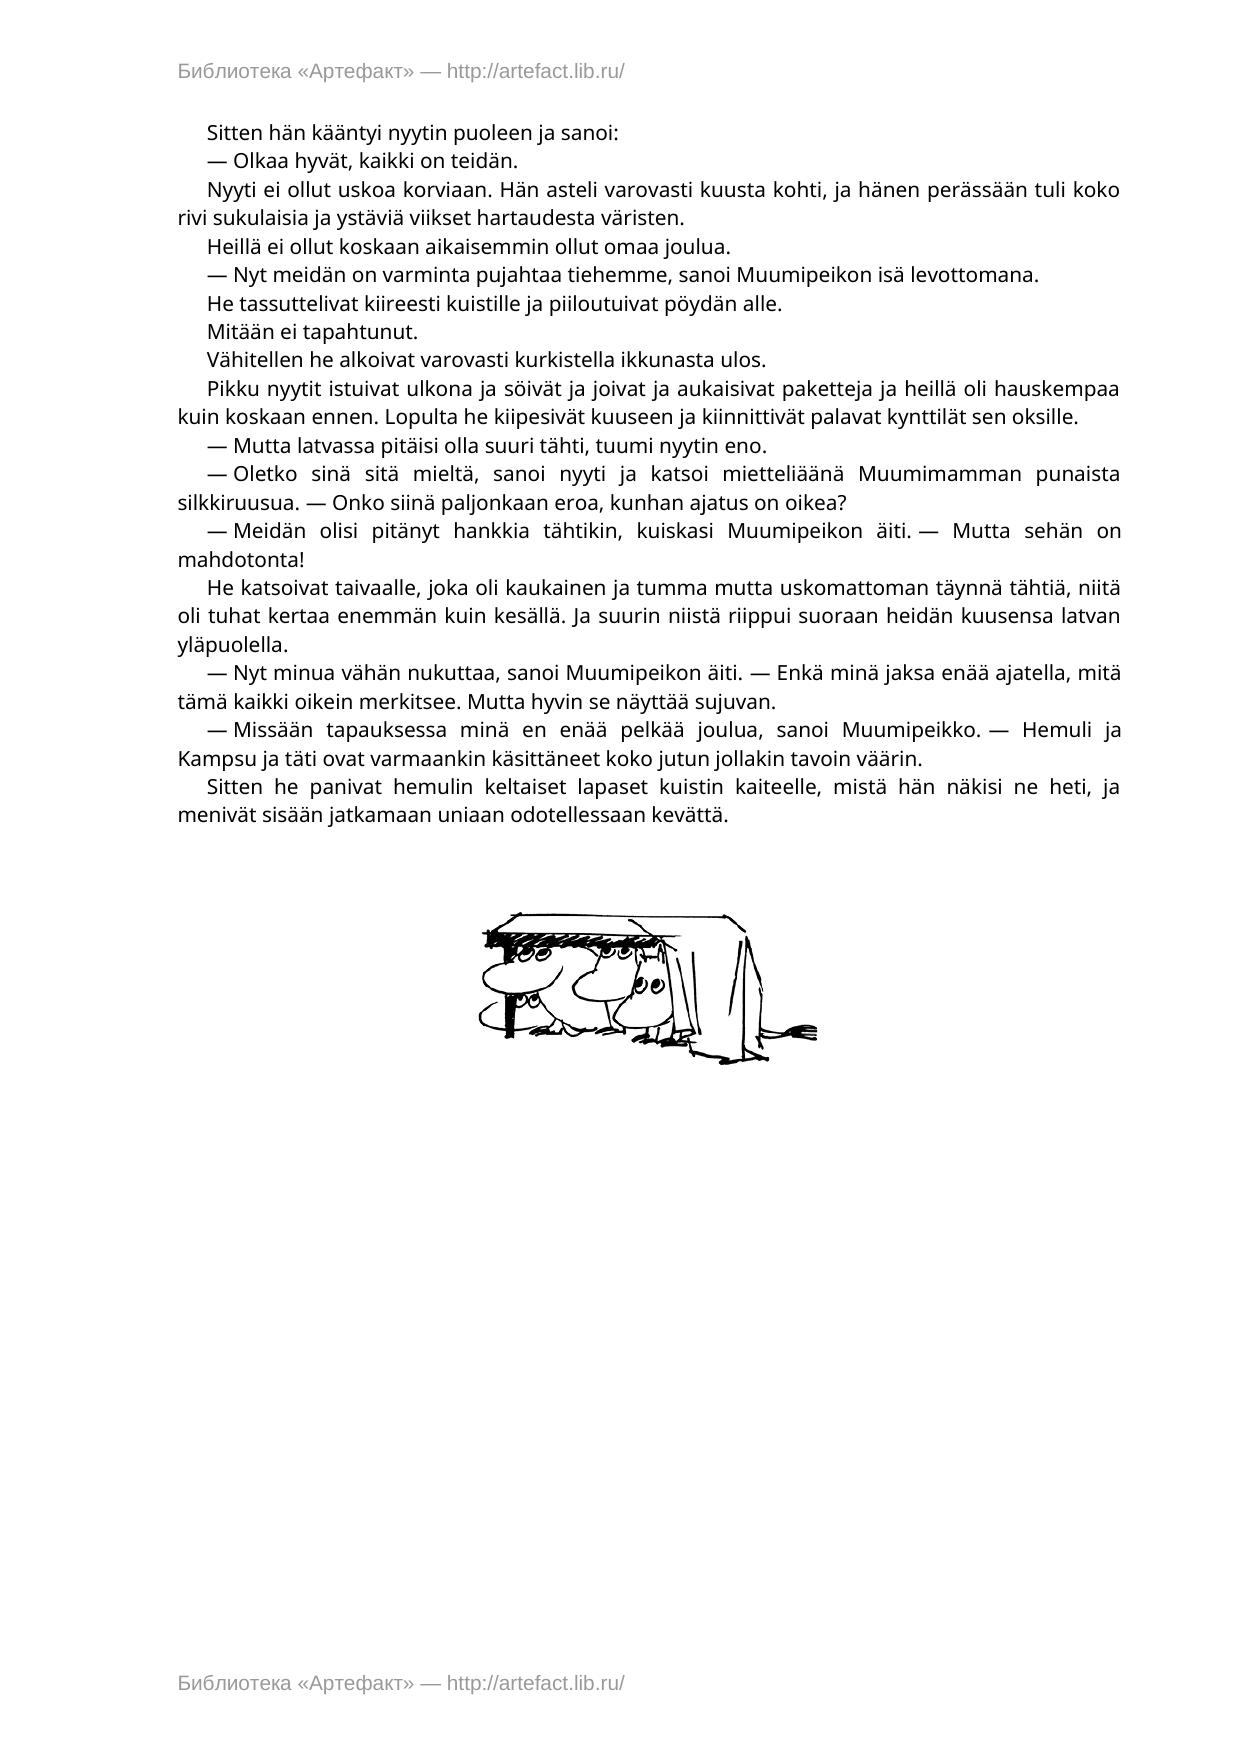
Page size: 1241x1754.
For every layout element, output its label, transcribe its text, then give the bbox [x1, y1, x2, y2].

text He katsoivat taivaalle, joka oli kaukainen ja tumma mutta uskomattoman täynnä tähtiä, niitä oli tuhat kertaa enemmän kuin kesällä. Ja suurin niistä riippui suoraan heidän kuusensa latvan yläpuolella. [177, 573, 1122, 658]
text Pikku nyytit istuivat ulkona ja söivät ja joivat ja aukaisivat paketteja ja heillä oli hauskempaa kuin koskaan ennen. Lopulta he kiipesivät kuuseen ja kiinnittivät palavat kynttilät sen oksille. [177, 374, 1122, 431]
text Mitään ei tapahtunut. [177, 317, 1122, 346]
text — Meidän olisi pitänyt hankkia tähtikin, kuiskasi Muumipeikon äiti. — Mutta sehän on mahdotonta! [177, 516, 1122, 573]
text — Nyt meidän on varminta pujahtaa tiehemme, sanoi Muumipeikon isä levottomana. [177, 260, 1122, 289]
text Sitten he panivat hemulin keltaiset lapaset kuistin kaiteelle, mistä hän näkisi ne heti, ja menivät sisään jatkamaan uniaan odotellessaan kevättä. [177, 772, 1122, 829]
text He tassuttelivat kiireesti kuistille ja piiloutuivat pöydän alle. [177, 289, 1122, 317]
text — Missään tapauksessa minä en enää pelkää joulua, sanoi Muumipeikko. — Hemuli ja Kampsu ja täti ovat varmaankin käsittäneet koko jutun jollakin tavoin väärin. [177, 715, 1122, 772]
text Vähitellen he alkoivat varovasti kurkistella ikkunasta ulos. [177, 346, 1122, 374]
text — Mutta latvassa pitäisi olla suuri tähti, tuumi nyytin eno. [177, 431, 1122, 459]
picture [459, 886, 841, 1082]
text Heillä ei ollut koskaan aikaisemmin ollut omaa joulua. [177, 232, 1122, 260]
text Sitten hän kääntyi nyytin puoleen ja sanoi: [177, 118, 1122, 147]
text Nyyti ei ollut uskoa korviaan. Hän asteli varovasti kuusta kohti, ja hänen perässään tuli koko rivi sukulaisia ja ystäviä viikset hartaudesta väristen. [177, 175, 1122, 232]
text — Nyt minua vähän nukuttaa, sanoi Muumipeikon äiti. — Enkä minä jaksa enää ajatella, mitä tämä kaikki oikein merkitsee. Mutta hyvin se näyttää sujuvan. [177, 658, 1122, 715]
text — Oletko sinä sitä mieltä, sanoi nyyti ja katsoi mietteliäänä Muumimamman punaista silkkiruusua. — Onko siinä paljonkaan eroa, kunhan ajatus on oikea? [177, 459, 1122, 516]
text — Olkaa hyvät, kaikki on teidän. [177, 147, 1122, 175]
